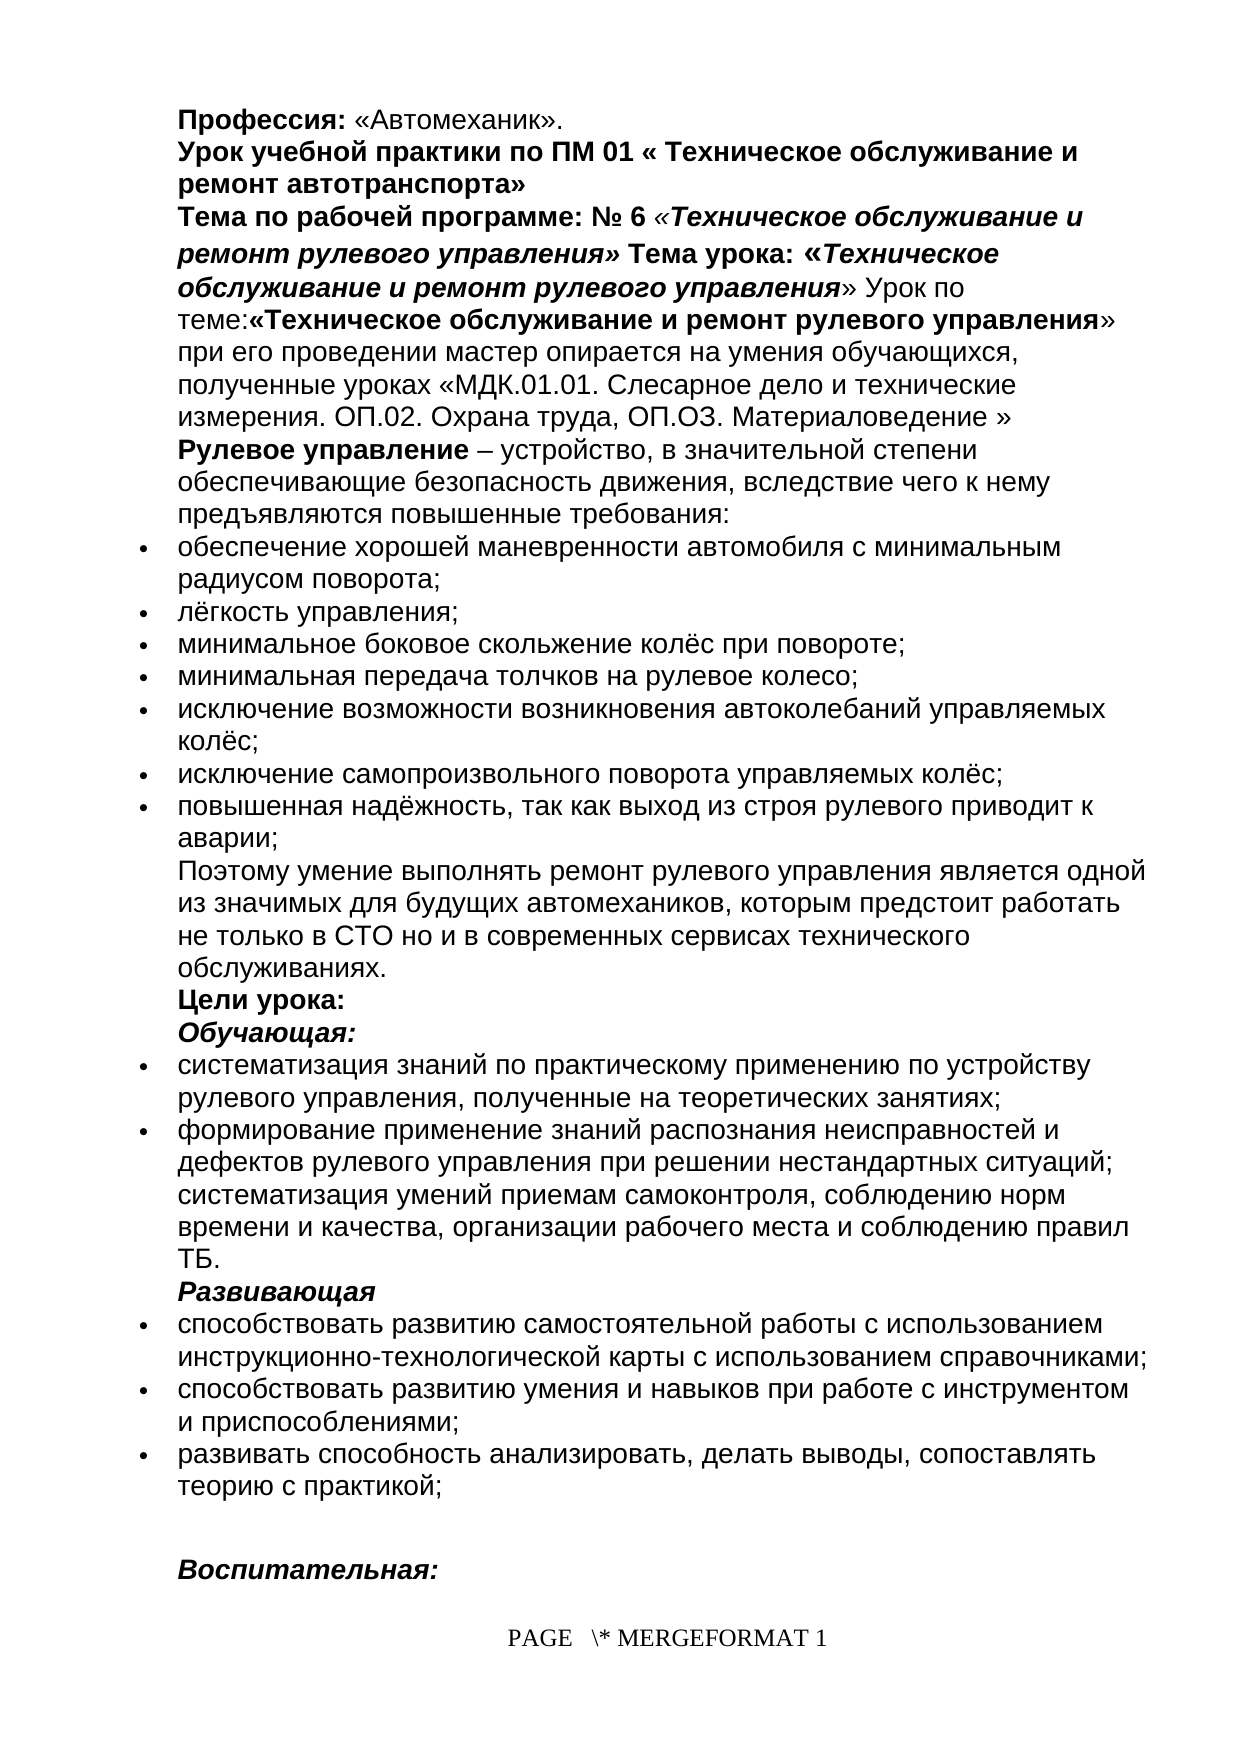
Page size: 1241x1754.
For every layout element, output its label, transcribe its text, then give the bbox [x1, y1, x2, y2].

list способствовать развитию самостоятельной работы с использованием инструкционно-технологической карты с использованием справочниками; [140, 1307, 1152, 1372]
list развивать способность анализировать, делать выводы, сопоставлять теорию с практикой; [140, 1437, 1152, 1502]
list способствовать развитию умения и навыков при работе с инструментом и приспособлениями; [140, 1372, 1152, 1437]
text Цели урока: [177, 983, 1152, 1016]
text Тема по рабочей программе: № 6 «Техническое обслуживание и ремонт рулевого управления» Тема урока: «Техническое обслуживание и ремонт рулевого управления» Урок по теме:«Техническое обслуживание и ремонт рулевого управления» при его проведении мастер опирается на умения обучающихся, полученные уроках «МДК.01.01. Слесарное дело и технические измерения. ОП.02. Охрана труда, ОП.ОЗ. Материаловедение » [177, 200, 1152, 433]
text систематизация умений приемам самоконтроля, соблюдению норм времени и качества, организации рабочего места и соблюдению правил ТБ. [177, 1178, 1152, 1275]
text Профессия: «Автомеханик». [177, 103, 1152, 135]
list обеспечение хорошей маневренности автомобиля с минимальным радиусом поворота; [140, 530, 1152, 594]
list исключение самопроизвольного поворота управляемых колёс; [140, 757, 1152, 789]
list формирование применение знаний распознания неисправностей и дефектов рулевого управления при решении нестандартных ситуаций; [140, 1113, 1152, 1178]
text Поэтому умение выполнять ремонт рулевого управления является одной из значимых для будущих автомехаников, которым предстоит работать не только в СТО но и в современных сервисах технического обслуживаниях. [177, 854, 1152, 983]
text Урок учебной практики по ПМ 01 « Техническое обслуживание и ремонт автотранспорта» [177, 135, 1152, 200]
list минимальная передача толчков на рулевое колесо; [140, 659, 1152, 692]
text Рулевое управление – устройство, в значительной степени обеспечивающие безопасность движения, вследствие чего к нему предъявляются повышенные требования: [177, 433, 1152, 530]
text Воспитательная: [177, 1553, 1152, 1586]
list повышенная надёжность, так как выход из строя рулевого приводит к аварии; [140, 789, 1152, 854]
list исключение возможности возникновения автоколебаний управляемых колёс; [140, 692, 1152, 757]
text Обучающая: [177, 1016, 1152, 1048]
list минимальное боковое скольжение колёс при повороте; [140, 627, 1152, 659]
list лёгкость управления; [140, 594, 1152, 627]
list систематизация знаний по практическому применению по устройству рулевого управления, полученные на теоретических занятиях; [140, 1048, 1152, 1113]
text Развивающая [177, 1275, 1152, 1307]
